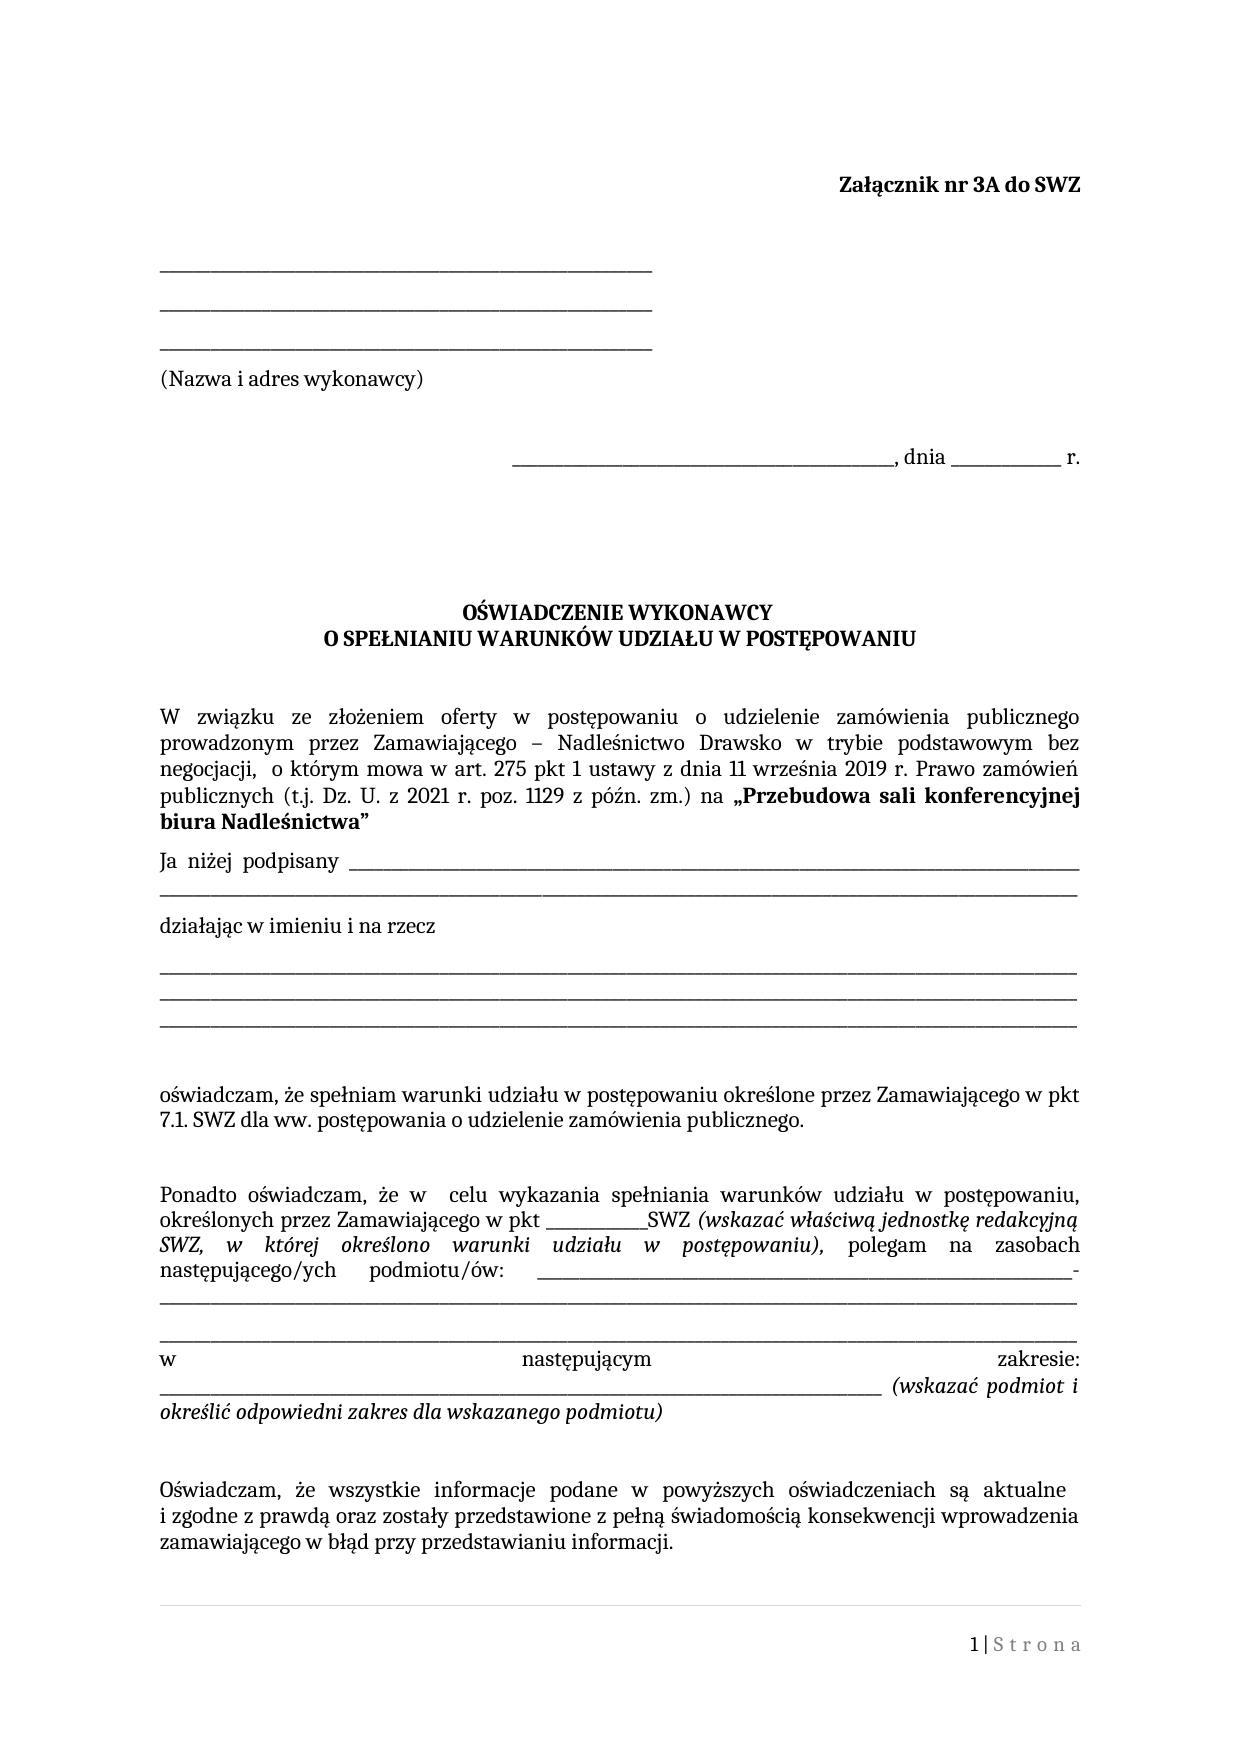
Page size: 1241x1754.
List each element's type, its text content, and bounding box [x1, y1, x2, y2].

text __________________________________________________________ [159, 288, 1081, 315]
text ____________________________________________________________________________________________________________w następującym zakresie: _____________________________________________________________________________________ (wskazać podmiot i określić odpowiedni zakres dla wskazanego podmiotu) [159, 1320, 1081, 1425]
text __________________________________________________________ [159, 327, 1081, 354]
text Ponadto oświadczam, że w celu wykazania spełniania warunków udziału w postępowaniu, określonych przez Zamawiającego w pkt ____________SWZ (wskazać właściwą jednostkę redakcyjną SWZ, w której określono warunki udziału w postępowaniu), polegam na zasobach następującego/ych podmiotu/ów: _______________________________________________________________- ____________________________________________________________________________________________________________ [159, 1182, 1081, 1307]
text ____________________________________________________________________________________________________________________________________________________________________________________________________________________________________________________________________________________________________________________________________ [159, 952, 1081, 1031]
text Oświadczam, że wszystkie informacje podane w powyższych oświadczeniach są aktualne i zgodne z prawdą oraz zostały przedstawione z pełną świadomością konsekwencji wprowadzenia zamawiającego w błąd przy przedstawianiu informacji. [159, 1476, 1081, 1556]
text działając w imieniu i na rzecz [159, 913, 1081, 939]
text _____________________________________________, dnia _____________ r. [159, 444, 1081, 470]
text OŚWIADCZENIE WYKONAWCY O SPEŁNIANIU WARUNKÓW UDZIAŁU W POSTĘPOWANIU [159, 599, 1081, 652]
text __________________________________________________________ [159, 250, 1081, 276]
text (Nazwa i adres wykonawcy) [159, 366, 1081, 393]
text Załącznik nr 3A do SWZ [159, 172, 1081, 198]
text W związku ze złożeniem oferty w postępowaniu o udzielenie zamówienia publicznego prowadzonym przez Zamawiającego – Nadleśnictwo Drawsko w trybie podstawowym bez negocjacji, o którym mowa w art. 275 pkt 1 ustawy z dnia 11 września 2019 r. Prawo zamówień publicznych (t.j. Dz. U. z 2021 r. poz. 1129 z późn. zm.) na „Przebudowa sali konferencyjnej biura Nadleśnictwa” [159, 703, 1081, 835]
text Ja niżej podpisany ______________________________________________________________________________________ ____________________________________________________________________________________________________________ [159, 848, 1081, 900]
text oświadczam, że spełniam warunki udziału w postępowaniu określone przez Zamawiającego w pkt 7.1. SWZ dla ww. postępowania o udzielenie zamówienia publicznego. [159, 1082, 1081, 1132]
